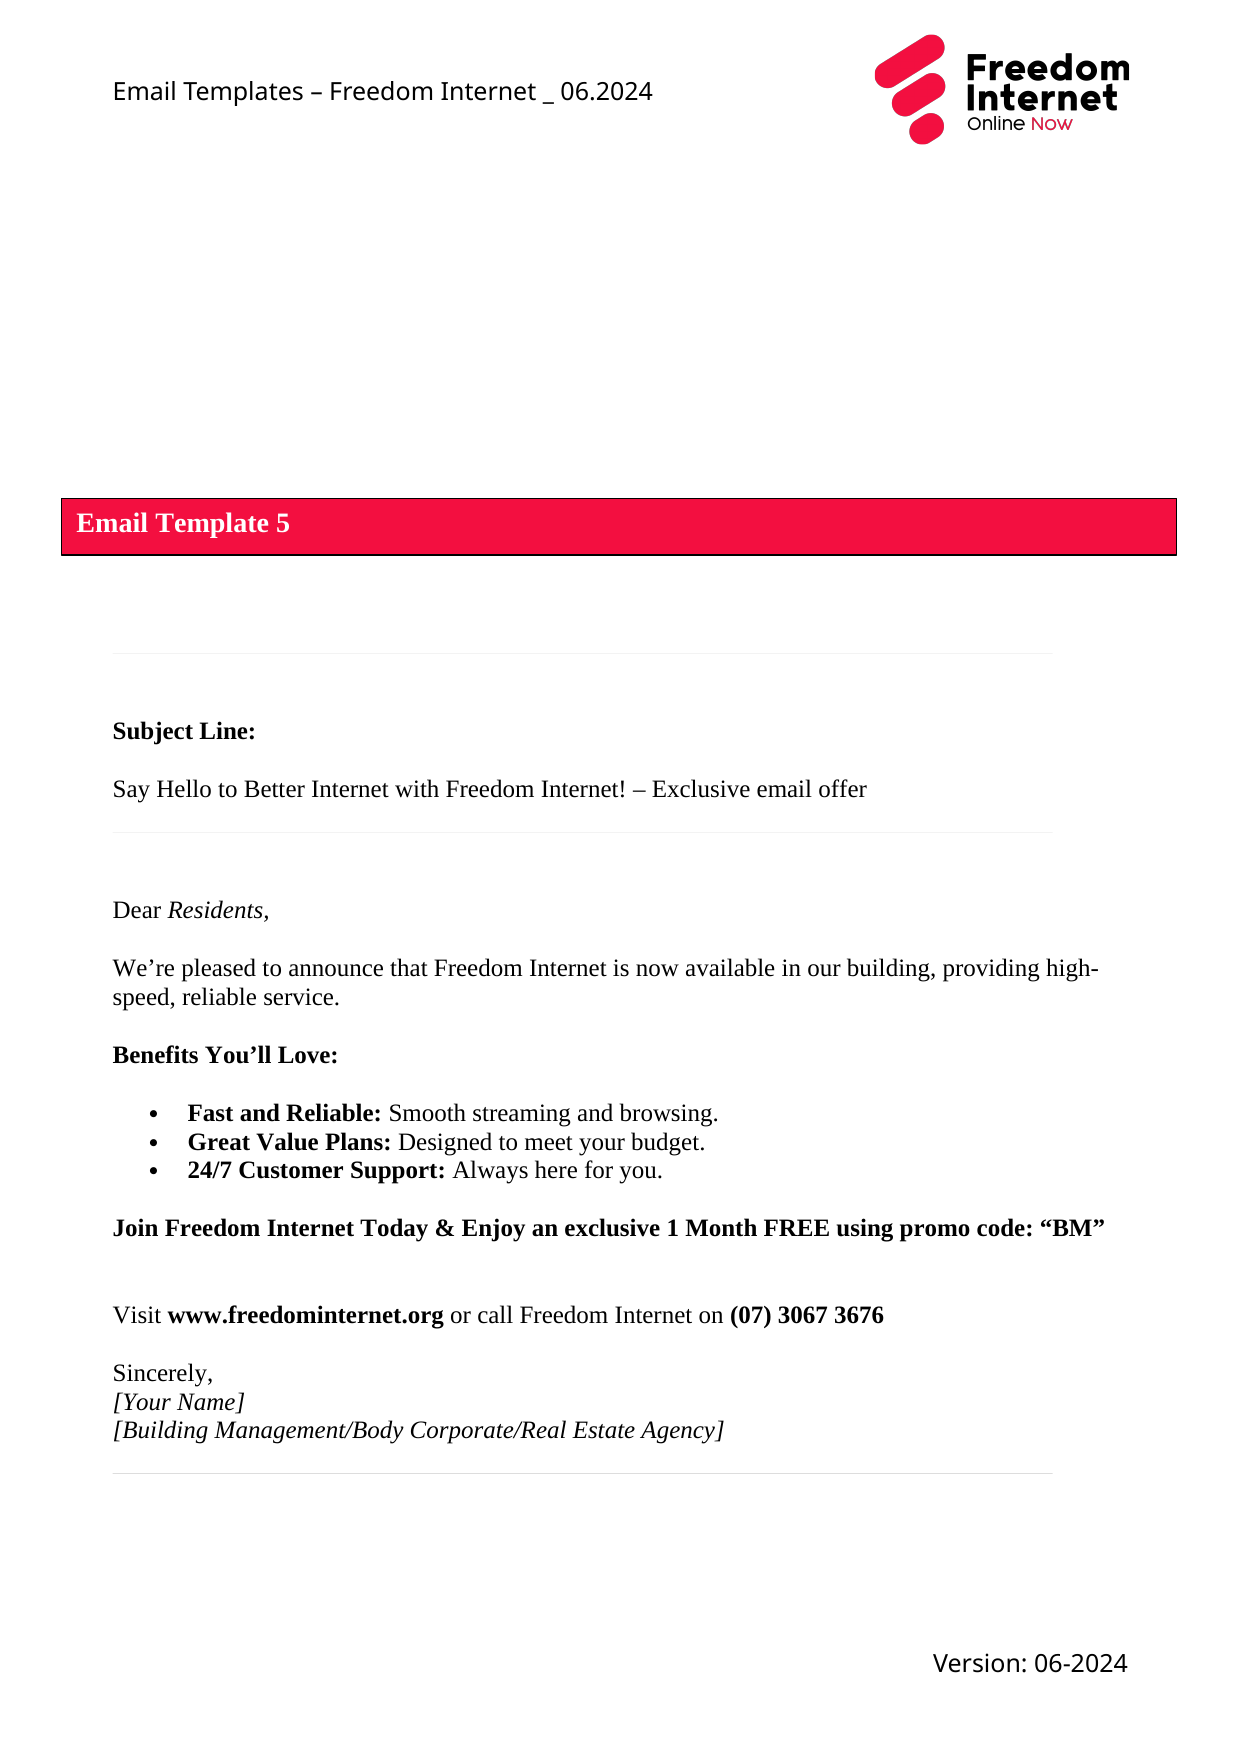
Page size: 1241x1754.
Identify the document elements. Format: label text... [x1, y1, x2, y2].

list Great Value Plans: Designed to meet your budget. [150, 1127, 1128, 1155]
text Subject Line: [112, 716, 1128, 745]
text We’re pleased to announce that Freedom Internet is now available in our building, providing high-speed, reliable service. [112, 953, 1128, 1011]
list Fast and Reliable: Smooth streaming and browsing. [150, 1098, 1128, 1127]
text Dear Residents, [112, 895, 1128, 924]
list 24/7 Customer Support: Always here for you. [150, 1155, 1128, 1184]
text Visit www.freedominternet.org or call Freedom Internet on (07) 3067 3676 [112, 1300, 1128, 1329]
text Sincerely, [Your Name] [Building Management/Body Corporate/Real Estate Agency] [112, 1358, 1128, 1444]
text Benefits You’ll Love: [112, 1040, 1128, 1069]
picture [874, 34, 1130, 145]
text Say Hello to Better Internet with Freedom Internet! – Exclusive email offer [112, 774, 1128, 803]
text Join Freedom Internet Today & Enjoy an exclusive 1 Month FREE using promo code: “BM” [112, 1213, 1128, 1242]
